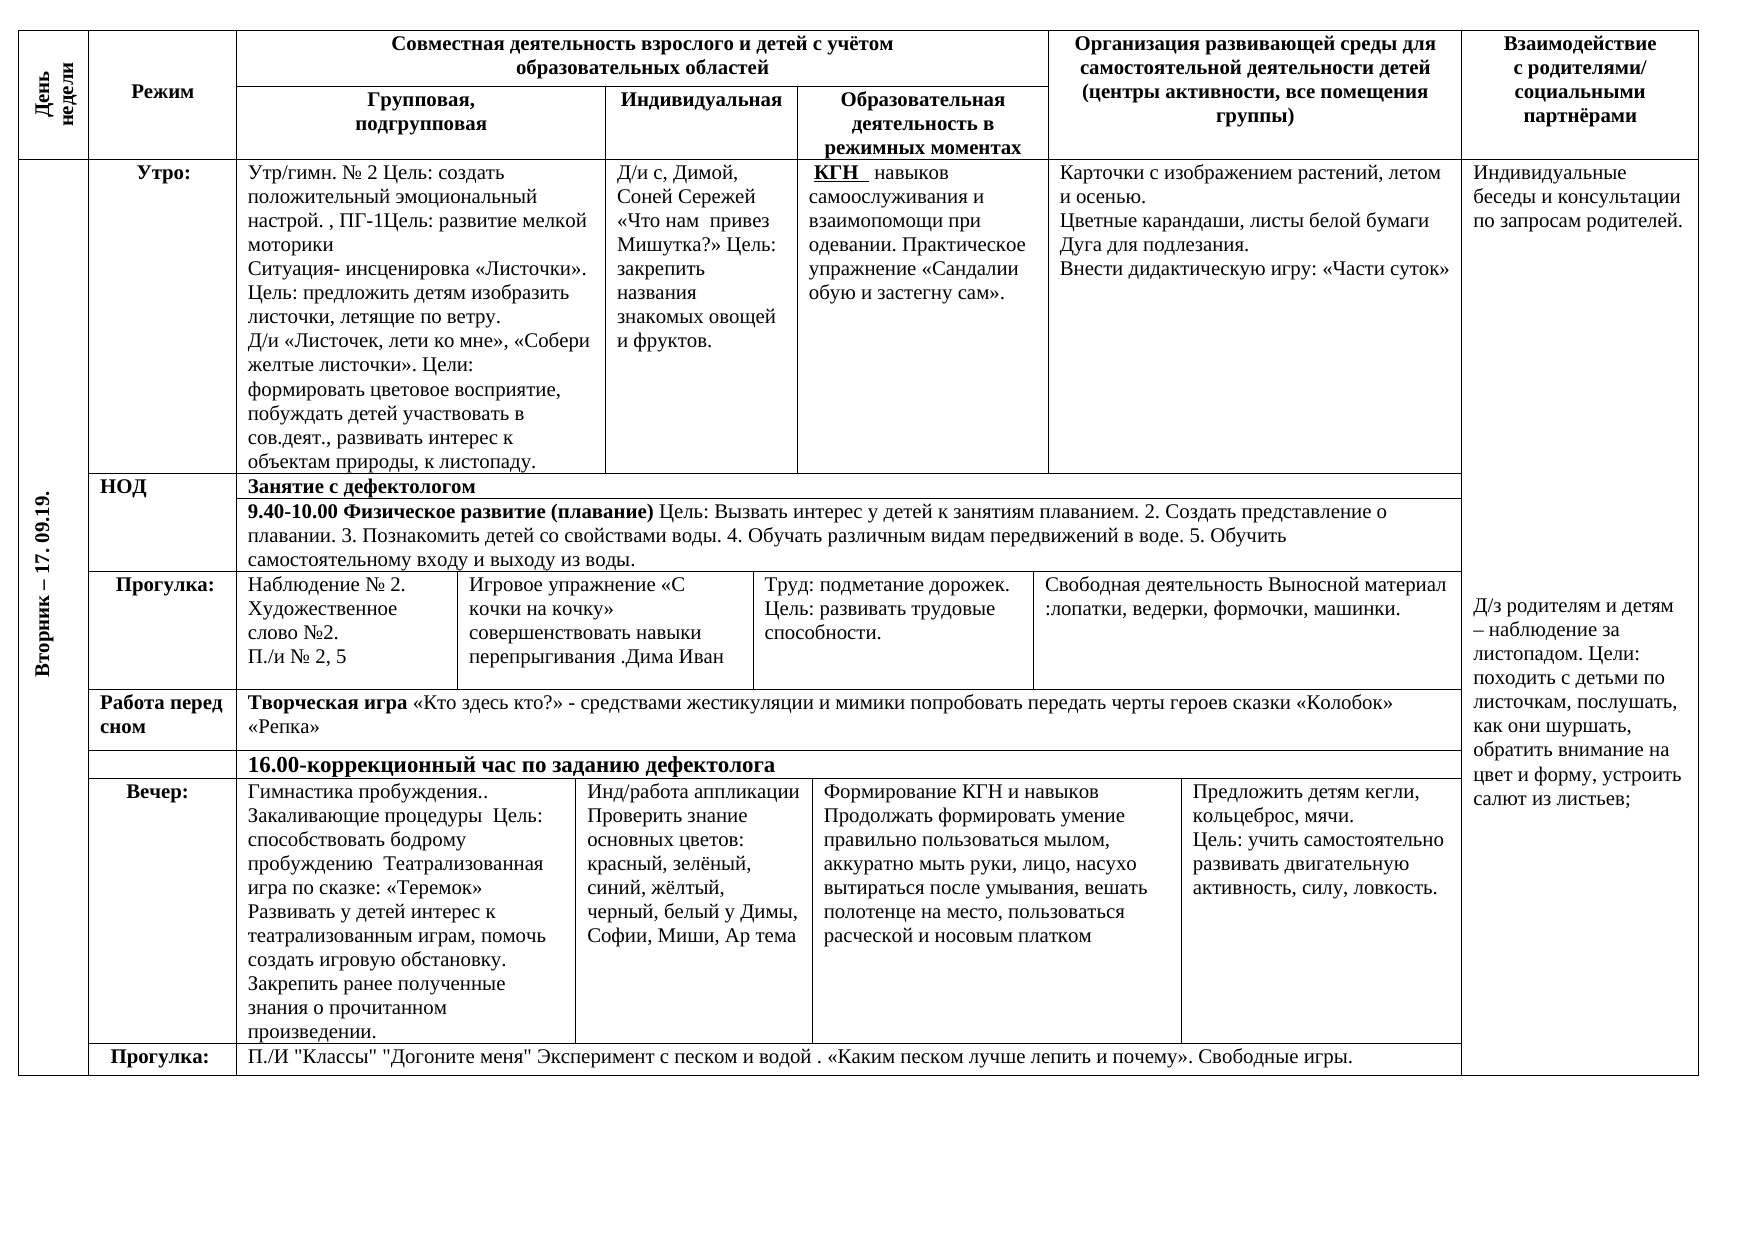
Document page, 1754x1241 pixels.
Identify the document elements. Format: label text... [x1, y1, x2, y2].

table_cell Гимнастика пробуждения.. Закаливающие процедуры Цель: способствовать бодрому пробуждению Театрализованная игра по сказке: «Теремок» Развивать у детей интерес к театрализованным играм, помочь создать игровую обстановку. Закрепить ранее полученные знания о прочитанном произведении. [237, 779, 575, 1043]
table_cell Вечер: [89, 779, 236, 1043]
table_cell 9.40-10.00 Физическое развитие (плавание) Цель: Вызвать интерес у детей к занятиям плаванием. 2. Создать представление о плавании. 3. Познакомить детей со свойствами воды. 4. Обучать различным видам передвижений в воде. 5. Обучить самостоятельному входу и выходу из воды. [237, 499, 1461, 571]
table_header Организация развивающей среды для самостоятельной деятельности детей (центры активности, все помещения группы) [1049, 31, 1461, 159]
table_header Совместная деятельность взрослого и детей с учётом образовательных областей [237, 31, 1048, 86]
table_cell Свободная деятельность Выносной материал :лопатки, ведерки, формочки, машинки. [1034, 572, 1461, 689]
table_cell Наблюдение № 2. Художественное слово №2. П./и № 2, 5 [237, 572, 457, 689]
table_cell Индивидуальная [606, 87, 797, 159]
table_cell Предложить детям кегли, кольцеброс, мячи. Цель: учить самостоятельно развивать двигательную активность, силу, ловкость. [1182, 779, 1461, 1043]
table_cell Инд/работа аппликации Проверить знание основных цветов: красный, зелёный, синий, жёлтый, черный, белый у Димы, Софии, Миши, Ар тема [576, 779, 812, 1043]
table_cell Творческая игра «Кто здесь кто?» - средствами жестикуляции и мимики попробовать передать черты героев сказки «Колобок» «Репка» [237, 690, 1461, 750]
table_cell Утро: [89, 160, 236, 473]
table_cell Формирование КГН и навыков Продолжать формировать умение правильно пользоваться мылом, аккуратно мыть руки, лицо, насухо вытираться после умывания, вешать полотенце на место, пользоваться расческой и носовым платком [813, 779, 1181, 1043]
table_cell 16.00-коррекционный час по заданию дефектолога [237, 751, 1461, 778]
table_cell Прогулка: [89, 1044, 236, 1075]
table_cell [89, 751, 236, 778]
table_cell Игровое упражнение «С кочки на кочку» совершенствовать навыки перепрыгивания .Дима Иван [458, 572, 753, 689]
table_cell П./И "Классы" "Догоните меня" Эксперимент с песком и водой . «Каким песком лучше лепить и почему». Свободные игры. [237, 1044, 1461, 1075]
table_header Режим [89, 31, 236, 159]
table_cell Карточки с изображением растений, летом и осенью. Цветные карандаши, листы белой бумаги Дуга для подлезания. Внести дидактическую игру: «Части суток» [1049, 160, 1461, 473]
table_cell Утр/гимн. № 2 Цель: создать положительный эмоциональный настрой. , ПГ-1Цель: развитие мелкой моторики Ситуация- инсценировка «Листочки». Цель: предложить детям изобразить листочки, летящие по ветру. Д/и «Листочек, лети ко мне», «Собери желтые листочки». Цели: формировать цветовое восприятие, побуждать детей участвовать в сов.деят., развивать интерес к объектам природы, к листопаду. [237, 160, 605, 473]
table_cell Индивидуальные беседы и консультации по запросам родителей. Д/з родителям и детям – наблюдение за листопадом. Цели: походить с детьми по листочкам, послушать, как они шуршать, обратить внимание на цвет и форму, устроить салют из листьев; [1462, 160, 1698, 1075]
table_cell Д/и с, Димой, Соней Сережей «Что нам привез Мишутка?» Цель: закрепить названия знакомых овощей и фруктов. [606, 160, 797, 473]
table_header День недели [19, 31, 88, 159]
table_cell Работа перед сном [89, 690, 236, 750]
table_cell Занятие с дефектологом [237, 474, 1461, 498]
table_cell КГН навыков самоослуживания и взаимопомощи при одевании. Практическое упражнение «Сандалии обую и застегну сам». [798, 160, 1048, 473]
table_header Взаимодействие с родителями/ социальными партнёрами [1462, 31, 1698, 159]
table_cell Образовательная деятельность в режимных моментах [798, 87, 1048, 159]
table_cell Труд: подметание дорожек. Цель: развивать трудовые способности. [754, 572, 1033, 689]
table_cell Прогулка: [89, 572, 236, 689]
table_cell Групповая, подгрупповая [237, 87, 605, 159]
table_cell Вторник – 17. 09.19. [19, 160, 88, 1075]
table_cell НОД [89, 474, 236, 571]
